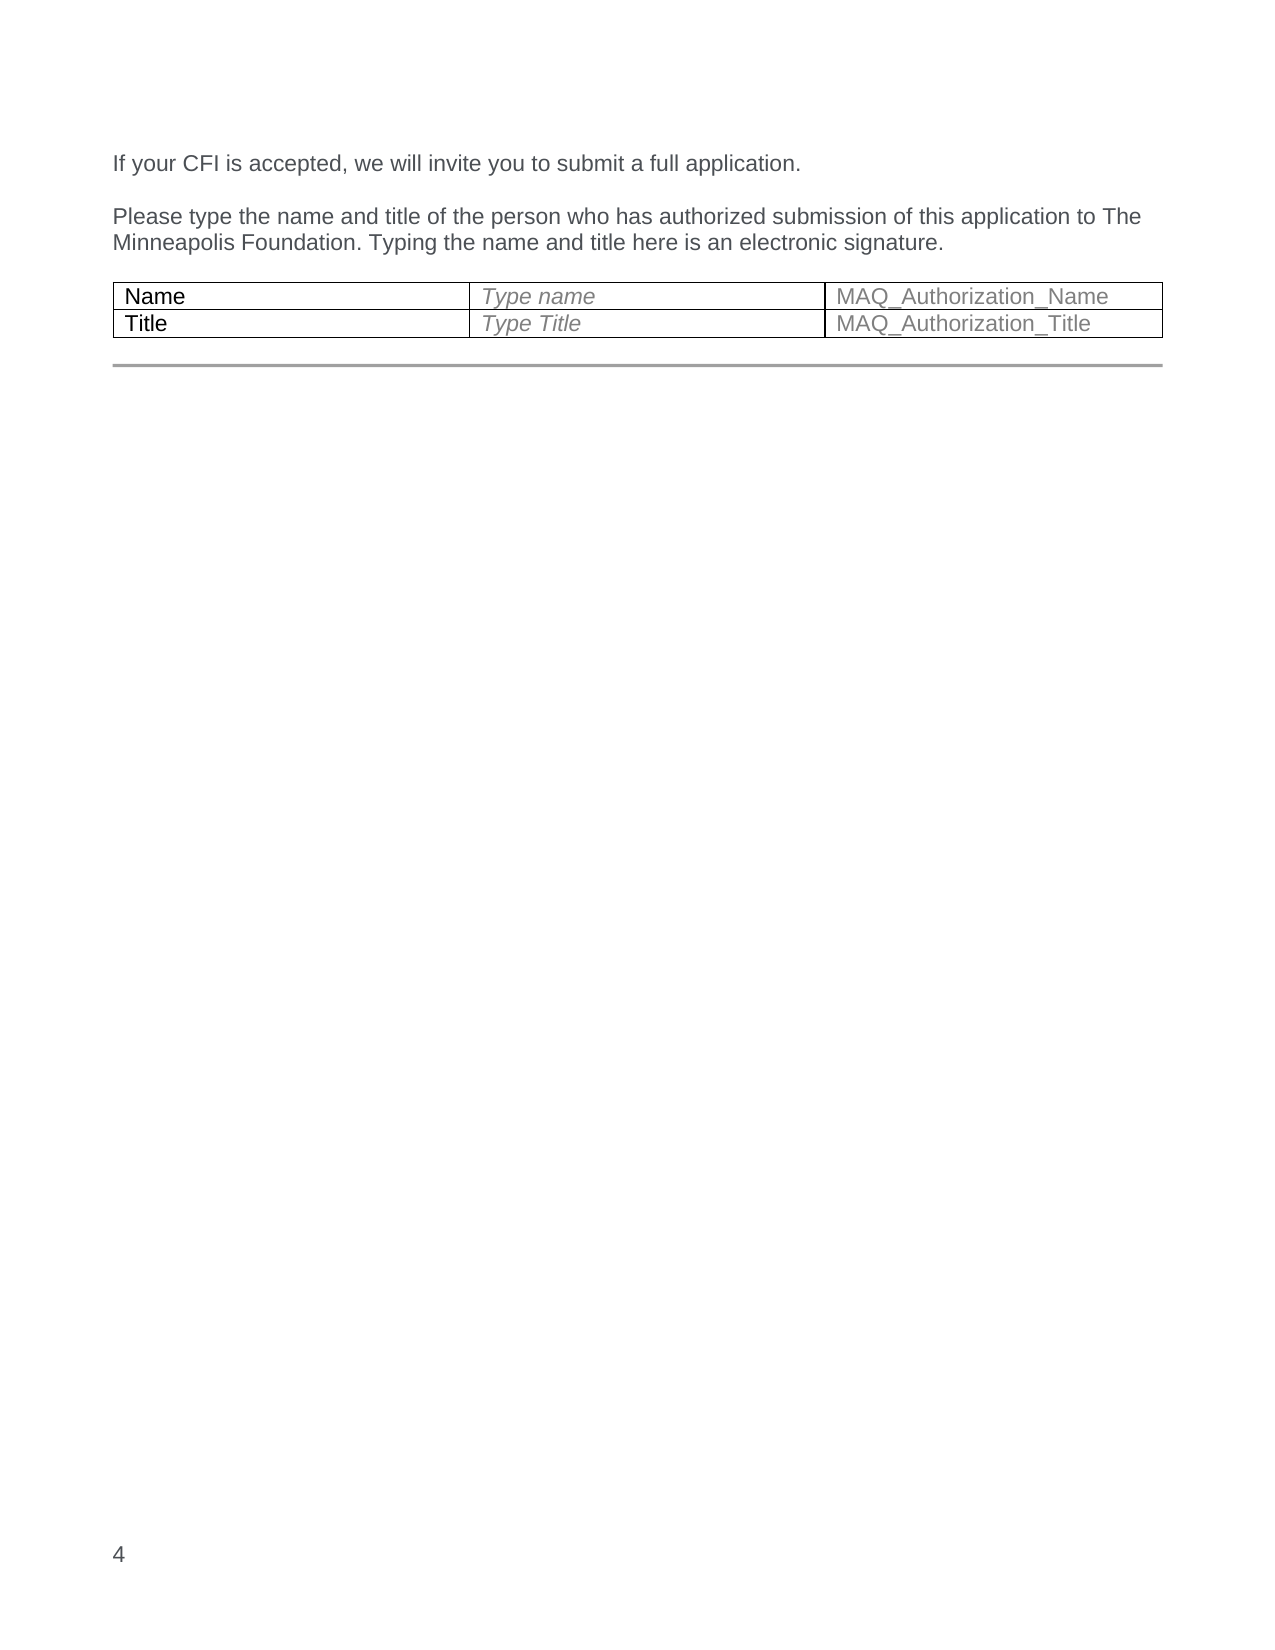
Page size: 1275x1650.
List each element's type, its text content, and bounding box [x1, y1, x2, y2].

text Please type the name and title of the person who has authorized submission of this application to The Minneapolis Foundation. Typing the name and title here is an electronic signature. [112, 203, 1162, 255]
table_cell Title [114, 310, 469, 337]
table_header MAQ_Authorization_Name [826, 283, 1162, 309]
table_header Name [114, 283, 469, 309]
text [112, 150, 1162, 176]
table_cell MAQ_Authorization_Title [826, 310, 1162, 337]
table_header Type name [470, 283, 824, 309]
table_cell Type Title [470, 310, 824, 337]
